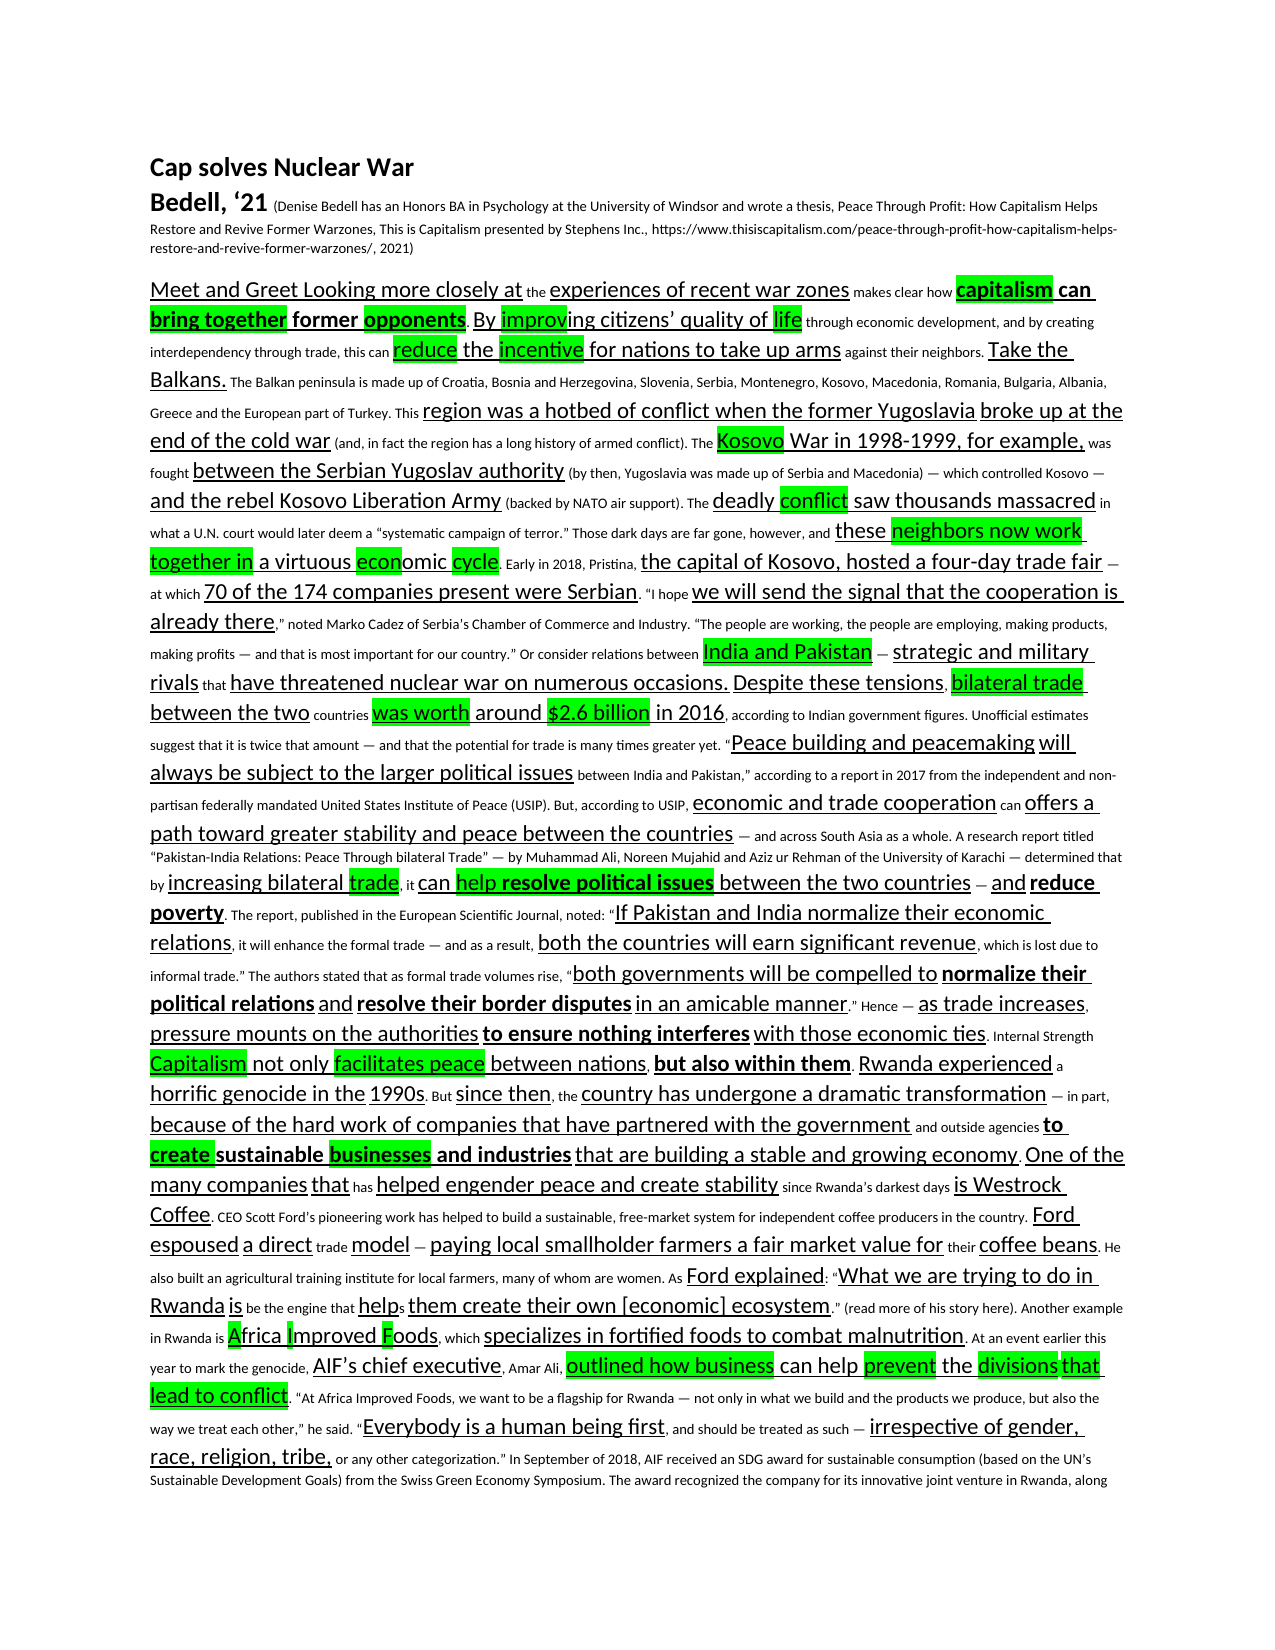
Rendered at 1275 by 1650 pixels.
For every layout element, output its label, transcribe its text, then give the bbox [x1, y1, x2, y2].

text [150, 275, 1125, 1489]
text Bedell, ‘21 (Denise Bedell has an Honors BA in Psychology at the University of Windsor and wrote a thesis, Peace Through Profit: How Capitalism Helps Restore and Revive Former Warzones, This is Capitalism presented by Stephens Inc., https://www.thisiscapitalism.com/peace-through-profit-how-capitalism-helps-restore-and-revive-former-warzones/, 2021) [150, 186, 1125, 257]
subtitle Cap solves Nuclear War [150, 150, 1125, 183]
